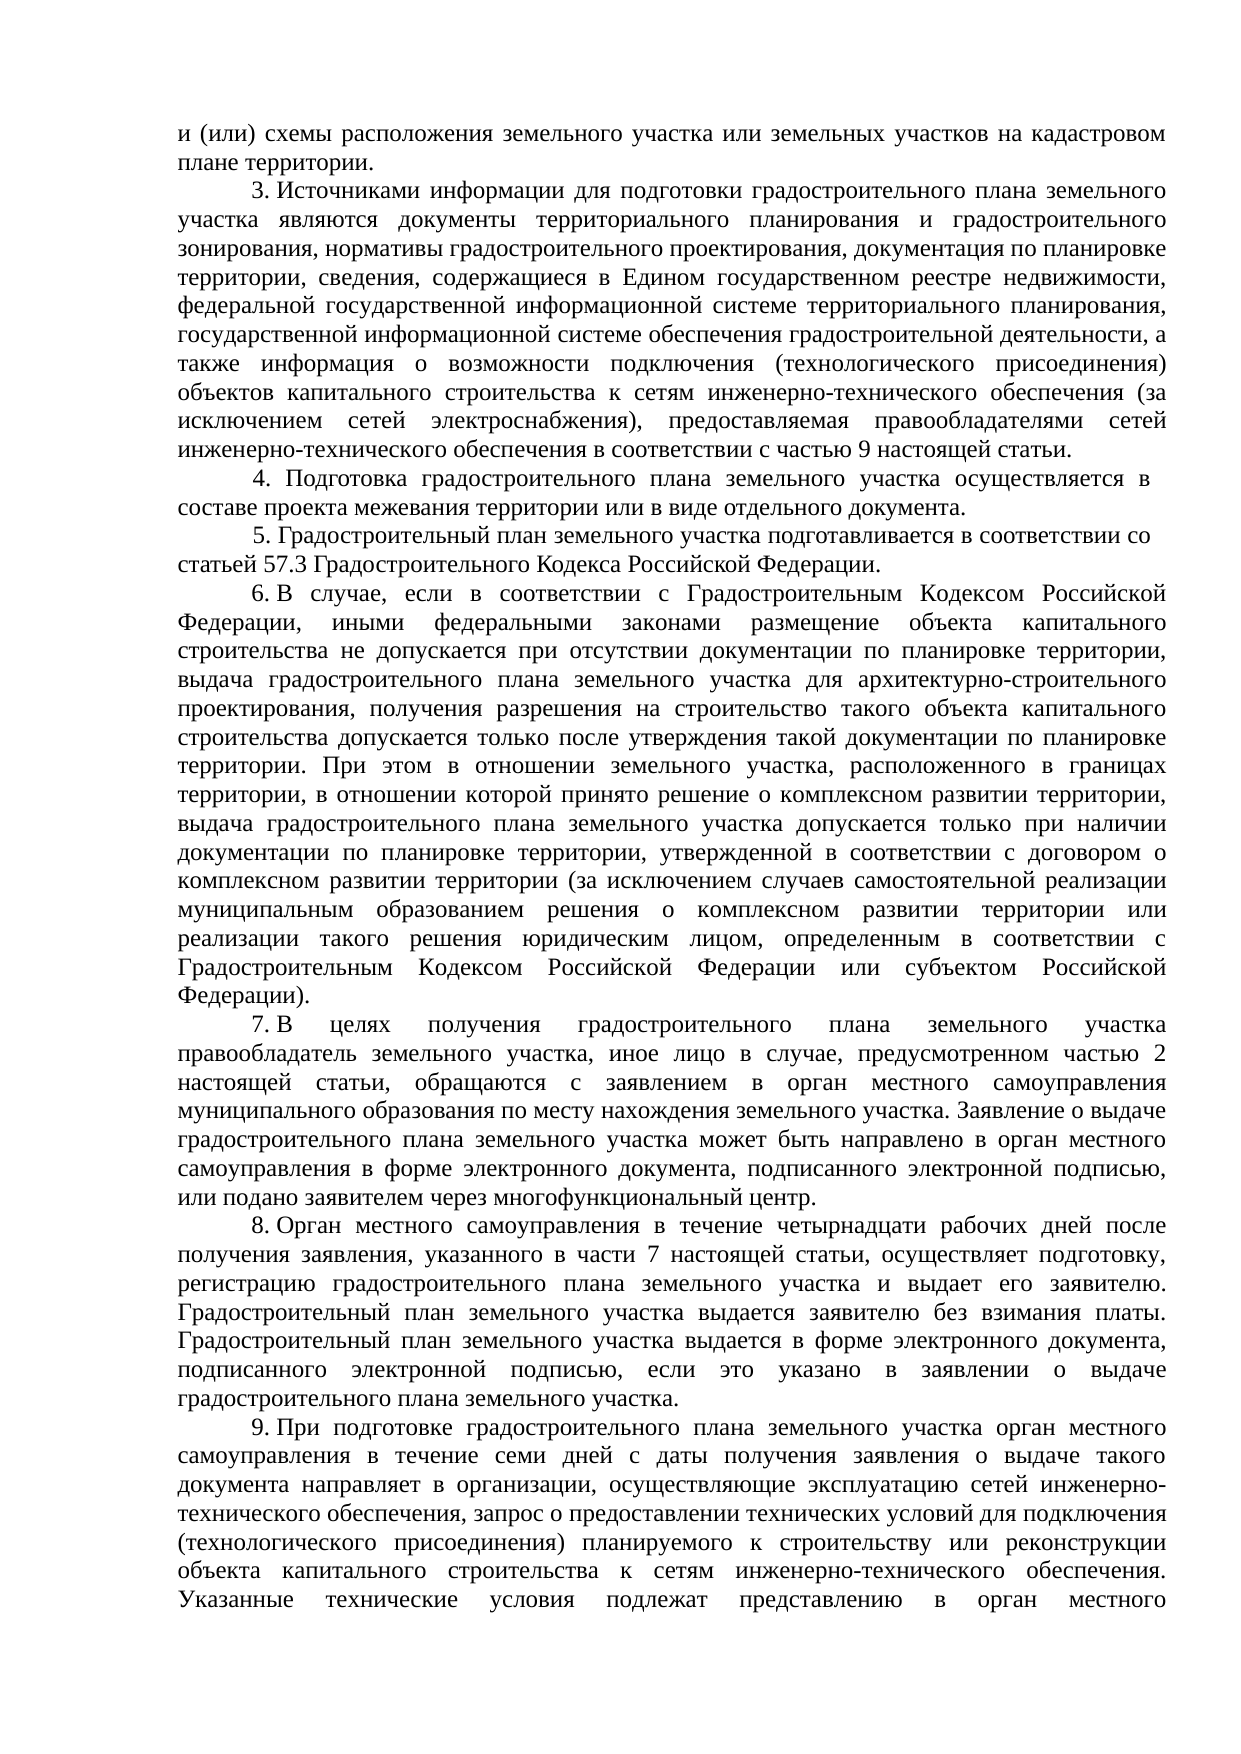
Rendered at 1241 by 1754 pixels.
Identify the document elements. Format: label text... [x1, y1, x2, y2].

text 3. Источниками информации для подготовки градостроительного плана земельного участка являются документы территориального планирования и градостроительного зонирования, нормативы градостроительного проектирования, документация по планировке территории, сведения, содержащиеся в Едином государственном реестре недвижимости, федеральной государственной информационной системе территориального планирования, государственной информационной системе обеспечения градостроительной деятельности, а также информация о возможности подключения (технологического присоединения) объектов капитального строительства к сетям инженерно-технического обеспечения (за исключением сетей электроснабжения), предоставляемая правообладателями сетей инженерно-технического обеспечения в соответствии с частью 9 настоящей статьи. [177, 176, 1167, 463]
text 6. В случае, если в соответствии с Градостроительным Кодексом Российской Федерации, иными федеральными законами размещение объекта капитального строительства не допускается при отсутствии документации по планировке территории, выдача градостроительного плана земельного участка для архитектурно-строительного проектирования, получения разрешения на строительство такого объекта капитального строительства допускается только после утверждения такой документации по планировке территории. При этом в отношении земельного участка, расположенного в границах территории, в отношении которой принято решение о комплексном развитии территории, выдача градостроительного плана земельного участка допускается только при наличии документации по планировке территории, утвержденной в соответствии с договором о комплексном развитии территории (за исключением случаев самостоятельной реализации муниципальным образованием решения о комплексном развитии территории или реализации такого решения юридическим лицом, определенным в соответствии с Градостроительным Кодексом Российской Федерации или субъектом Российской Федерации). [177, 578, 1167, 1009]
text 7. В целях получения градостроительного плана земельного участка правообладатель земельного участка, иное лицо в случае, предусмотренном частью 2 настоящей статьи, обращаются с заявлением в орган местного самоуправления муниципального образования по месту нахождения земельного участка. Заявление о выдаче градостроительного плана земельного участка может быть направлено в орган местного самоуправления в форме электронного документа, подписанного электронной подписью, или подано заявителем через многофункциональный центр. [177, 1009, 1167, 1211]
text 5. Градостроительный план земельного участка подготавливается в соответствии со статьей 57.3 Градостроительного Кодекса Российской Федерации. [177, 521, 1152, 578]
text 4. Подготовка градостроительного плана земельного участка осуществляется в составе проекта межевания территории или в виде отдельного документа. [177, 463, 1152, 521]
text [177, 118, 1167, 176]
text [177, 1412, 1167, 1613]
text 8. Орган местного самоуправления в течение четырнадцати рабочих дней после получения заявления, указанного в части 7 настоящей статьи, осуществляет подготовку, регистрацию градостроительного плана земельного участка и выдает его заявителю. Градостроительный план земельного участка выдается заявителю без взимания платы. Градостроительный план земельного участка выдается в форме электронного документа, подписанного электронной подписью, если это указано в заявлении о выдаче градостроительного плана земельного участка. [177, 1211, 1167, 1412]
